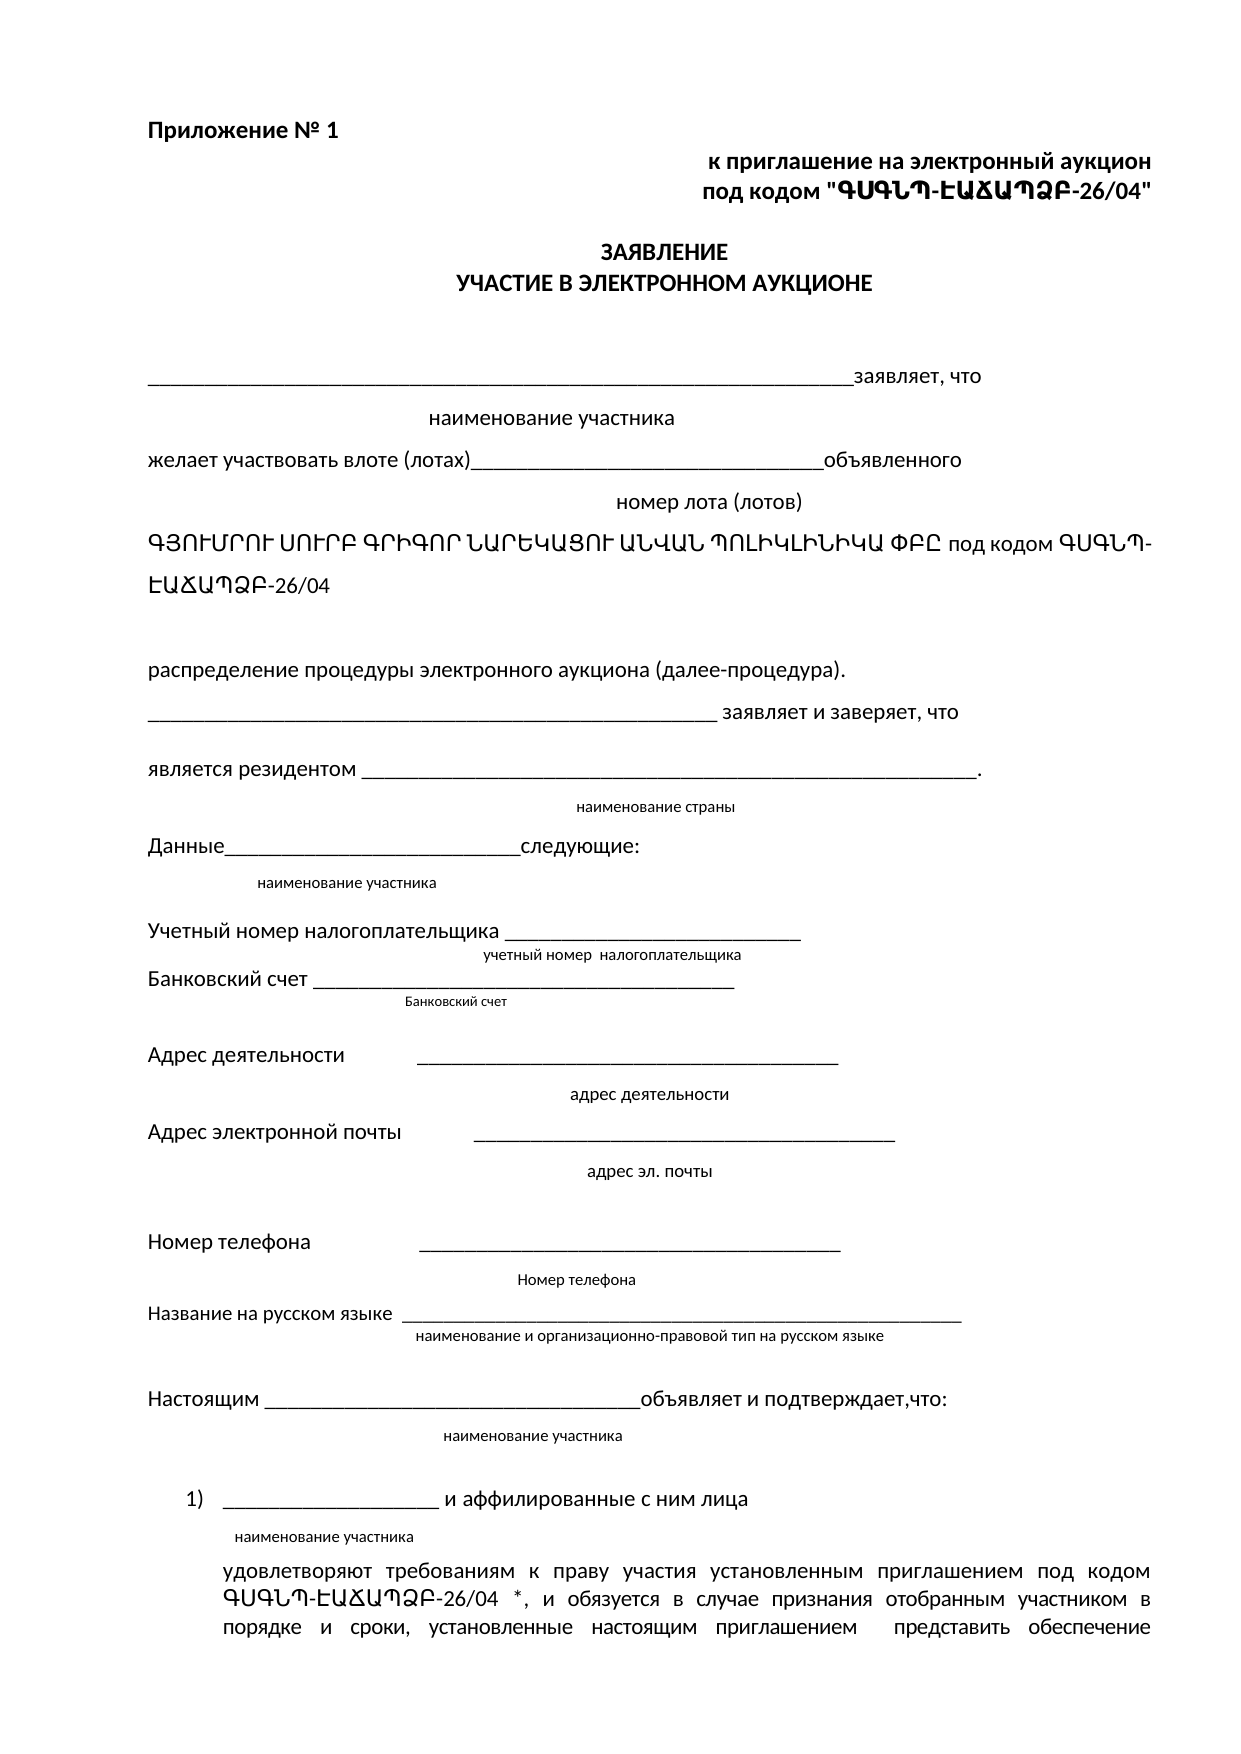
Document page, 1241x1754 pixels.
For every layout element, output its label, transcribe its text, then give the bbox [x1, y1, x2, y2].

text Учетный номер налогоплательщика __________________________ [148, 916, 1152, 944]
text Номер телефона [517, 1269, 1152, 1290]
text адрес эл. почты [148, 1159, 1152, 1182]
text __________________________________________________ заявляет и заверяет, что [148, 697, 1152, 725]
text к приглашение на электронный аукцион [177, 145, 1152, 176]
text наименование участника [148, 873, 1152, 893]
text наименование участника [443, 1426, 1152, 1446]
list ___________________ и аффилированные с ним лица [185, 1484, 1152, 1512]
text под кодом "ԳՍԳՆՊ-ԷԱՃԱՊՁԲ-26/04" [177, 176, 1152, 206]
text Банковский счет [148, 992, 1152, 1010]
text желает участвовать влоте (лотах)_______________________________объявленного [148, 445, 1152, 473]
text наименование страны [576, 797, 1152, 817]
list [223, 1556, 1152, 1640]
text наименование и организационно-правовой тип на русском языке [148, 1325, 1152, 1346]
text Адрес электронной почты _____________________________________ [148, 1117, 1152, 1145]
text ЗАЯВЛЕНИЕ [177, 237, 1152, 267]
text адрес деятельности [148, 1082, 1152, 1105]
text Номер телефона _____________________________________ [148, 1227, 1152, 1256]
text 2.4 На этапе аукциона участник представляет сниженные ценовые предложения в порядке, установленном пунктом 2.2 части 2 настоящего приглашения, без необходимости загрузки новых документов в систему. Приложение № 1 [148, 86, 1152, 145]
text наименование участника [428, 403, 1152, 431]
text наименование участника [148, 1526, 1152, 1546]
text является резидентом ______________________________________________________. [148, 754, 1152, 783]
text учетный номер налогоплательщика [148, 944, 1152, 964]
text ______________________________________________________________заявляет, что [148, 361, 1152, 389]
text распределение процедуры электронного аукциона (далее-процедура). [148, 655, 1152, 683]
text Название на русском языке ______________________________________________________ [148, 1300, 1152, 1325]
text Банковский счет _____________________________________ [148, 964, 1152, 992]
text Данные__________________________следующие: [148, 831, 1152, 859]
text УЧАСТИЕ В ЭЛЕКТРОННОМ АУКЦИОНЕ [177, 267, 1152, 298]
text Адрес деятельности _____________________________________ [148, 1040, 1152, 1068]
text ԳՅՈՒՄՐՈՒ ՍՈՒՐԲ ԳՐԻԳՈՐ ՆԱՐԵԿԱՑՈՒ ԱՆՎԱՆ ՊՈԼԻԿԼԻՆԻԿԱ ՓԲԸ под кодом ԳՍԳՆՊ-ԷԱՃԱՊՁԲ-26/04 [148, 529, 1152, 599]
text номер лота (лотов) [606, 487, 1152, 515]
text Настоящим _________________________________объявляет и подтверждает,что: [148, 1384, 1152, 1412]
